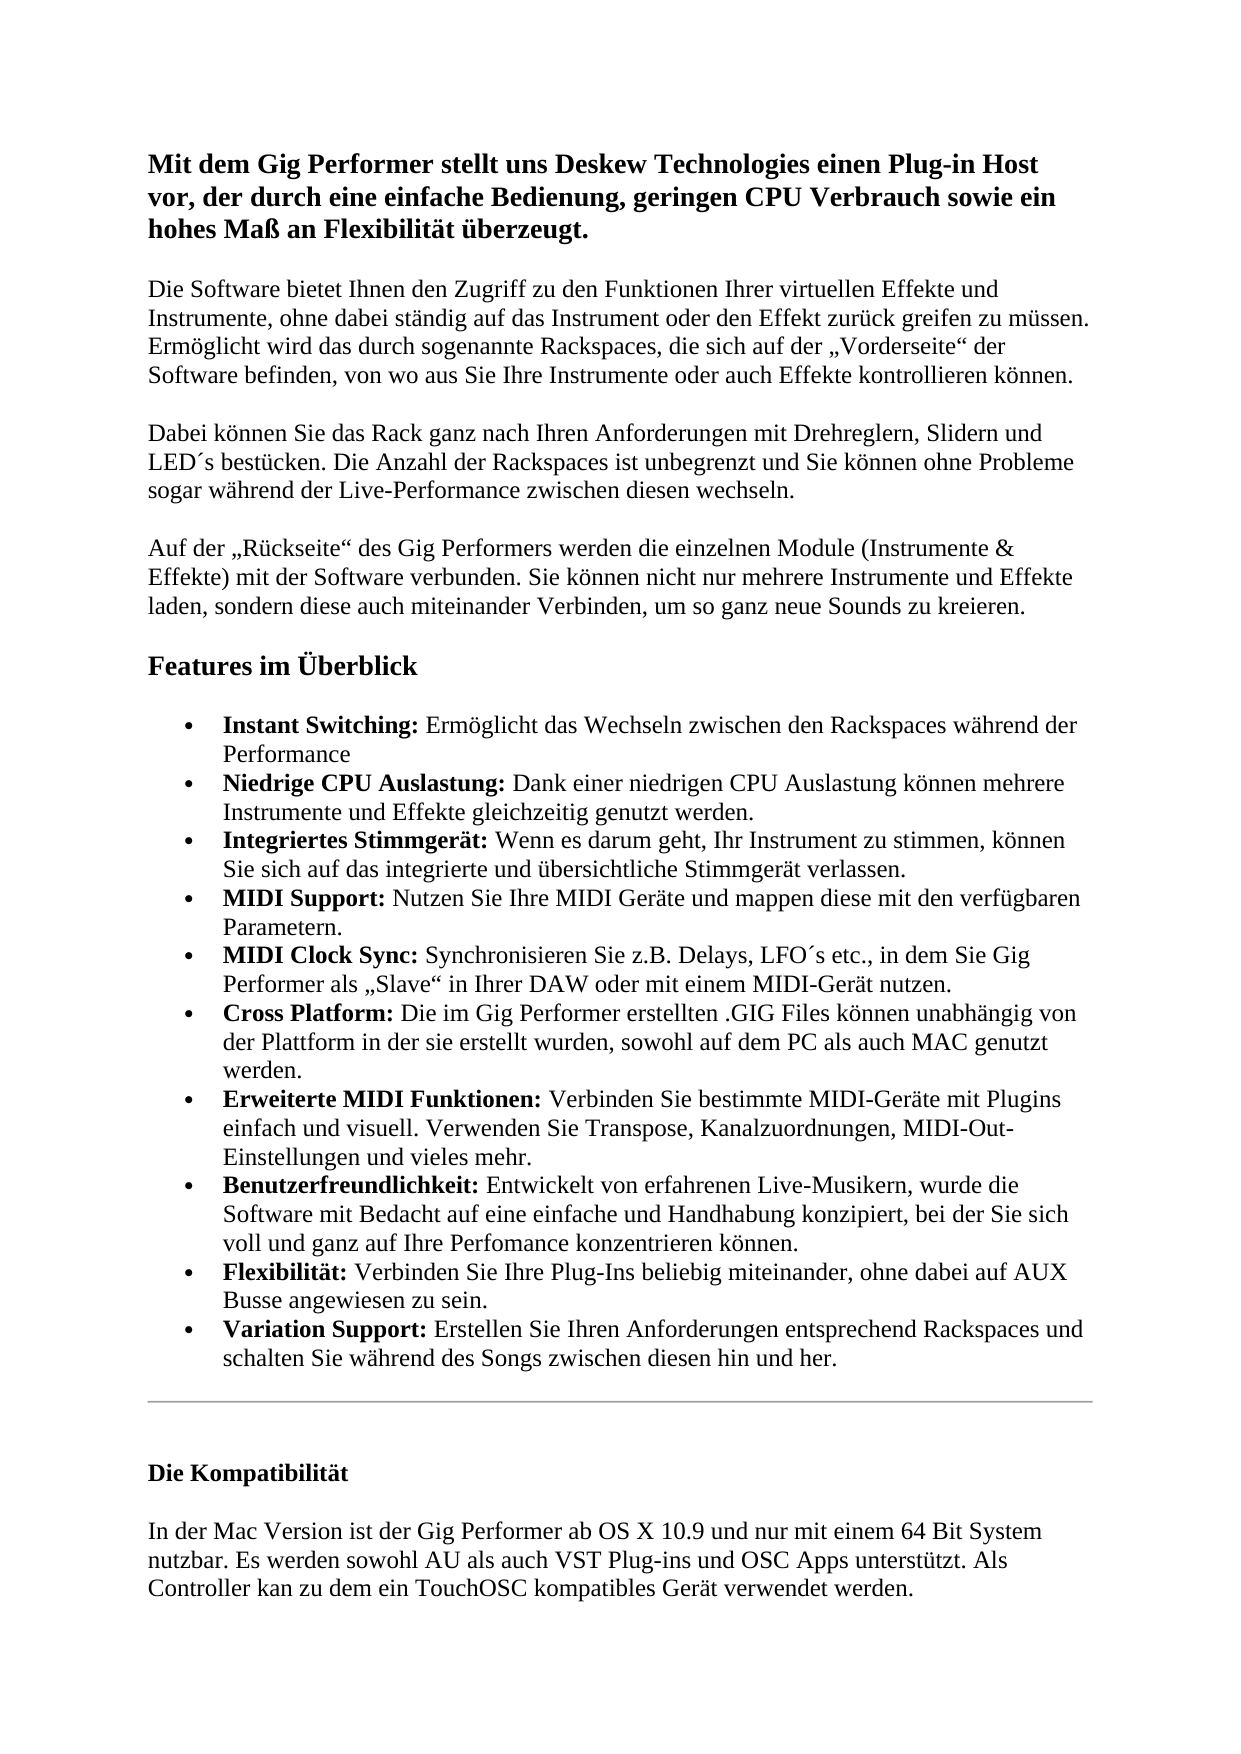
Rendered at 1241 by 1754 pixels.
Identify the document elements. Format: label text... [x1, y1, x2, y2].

text Features im Überblick [148, 649, 1093, 681]
list Flexibilität: Verbinden Sie Ihre Plug-Ins beliebig miteinander, ohne dabei auf AUX Busse angewiesen zu sein. [185, 1257, 1093, 1314]
text Dabei können Sie das Rack ganz nach Ihren Anforderungen mit Drehreglern, Slidern und LED´s bestücken. Die Anzahl der Rackspaces ist unbegrenzt und Sie können ohne Probleme sogar während der Live-Performance zwischen diesen wechseln. [148, 418, 1093, 504]
text Die Software bietet Ihnen den Zugriff zu den Funktionen Ihrer virtuellen Effekte und Instrumente, ohne dabei ständig auf das Instrument oder den Effekt zurück greifen zu müssen. Ermöglicht wird das durch sogenannte Rackspaces, die sich auf der „Vorderseite“ der Software befinden, von wo aus Sie Ihre Instrumente oder auch Effekte kontrollieren können. [148, 274, 1093, 389]
list Variation Support: Erstellen Sie Ihren Anforderungen entsprechend Rackspaces und schalten Sie während des Songs zwischen diesen hin und her. [185, 1314, 1093, 1372]
list Benutzerfreundlichkeit: Entwickelt von erfahrenen Live-Musikern, wurde die Software mit Bedacht auf eine einfache und Handhabung konzipiert, bei der Sie sich voll und ganz auf Ihre Perfomance konzentrieren können. [185, 1171, 1093, 1257]
list Erweiterte MIDI Funktionen: Verbinden Sie bestimmte MIDI-Geräte mit Plugins einfach und visuell. Verwenden Sie Transpose, Kanalzuordnungen, MIDI-Out-Einstellungen und vieles mehr. [185, 1084, 1093, 1171]
list MIDI Clock Sync: Synchronisieren Sie z.B. Delays, LFO´s etc., in dem Sie Gig Performer als „Slave“ in Ihrer DAW oder mit einem MIDI-Gerät nutzen. [185, 941, 1093, 998]
text Auf der „Rückseite“ des Gig Performers werden die einzelnen Module (Instrumente & Effekte) mit der Software verbunden. Sie können nicht nur mehrere Instrumente und Effekte laden, sondern diese auch miteinander Verbinden, um so ganz neue Sounds zu kreieren. [148, 533, 1093, 620]
text Die Kompatibilität [148, 1458, 1093, 1487]
list Niedrige CPU Auslastung: Dank einer niedrigen CPU Auslastung können mehrere Instrumente und Effekte gleichzeitig genutzt werden. [185, 768, 1093, 826]
text Mit dem Gig Performer stellt uns Deskew Technologies einen Plug-in Host vor, der durch eine einfache Bedienung, geringen CPU Verbrauch sowie ein hohes Maß an Flexibilität überzeugt. [148, 148, 1093, 245]
list MIDI Support: Nutzen Sie Ihre MIDI Geräte und mappen diese mit den verfügbaren Parametern. [185, 883, 1093, 941]
list Integriertes Stimmgerät: Wenn es darum geht, Ihr Instrument zu stimmen, können Sie sich auf das integrierte und übersichtliche Stimmgerät verlassen. [185, 826, 1093, 883]
list Instant Switching: Ermöglicht das Wechseln zwischen den Rackspaces während der Performance [185, 711, 1093, 768]
text In der Mac Version ist der Gig Performer ab OS X 10.9 und nur mit einem 64 Bit System nutzbar. Es werden sowohl AU als auch VST Plug-ins und OSC Apps unterstützt. Als Controller kan zu dem ein TouchOSC kompatibles Gerät verwendet werden. [148, 1516, 1093, 1602]
list Cross Platform: Die im Gig Performer erstellten .GIG Files können unabhängig von der Plattform in der sie erstellt wurden, sowohl auf dem PC als auch MAC genutzt werden. [185, 998, 1093, 1084]
